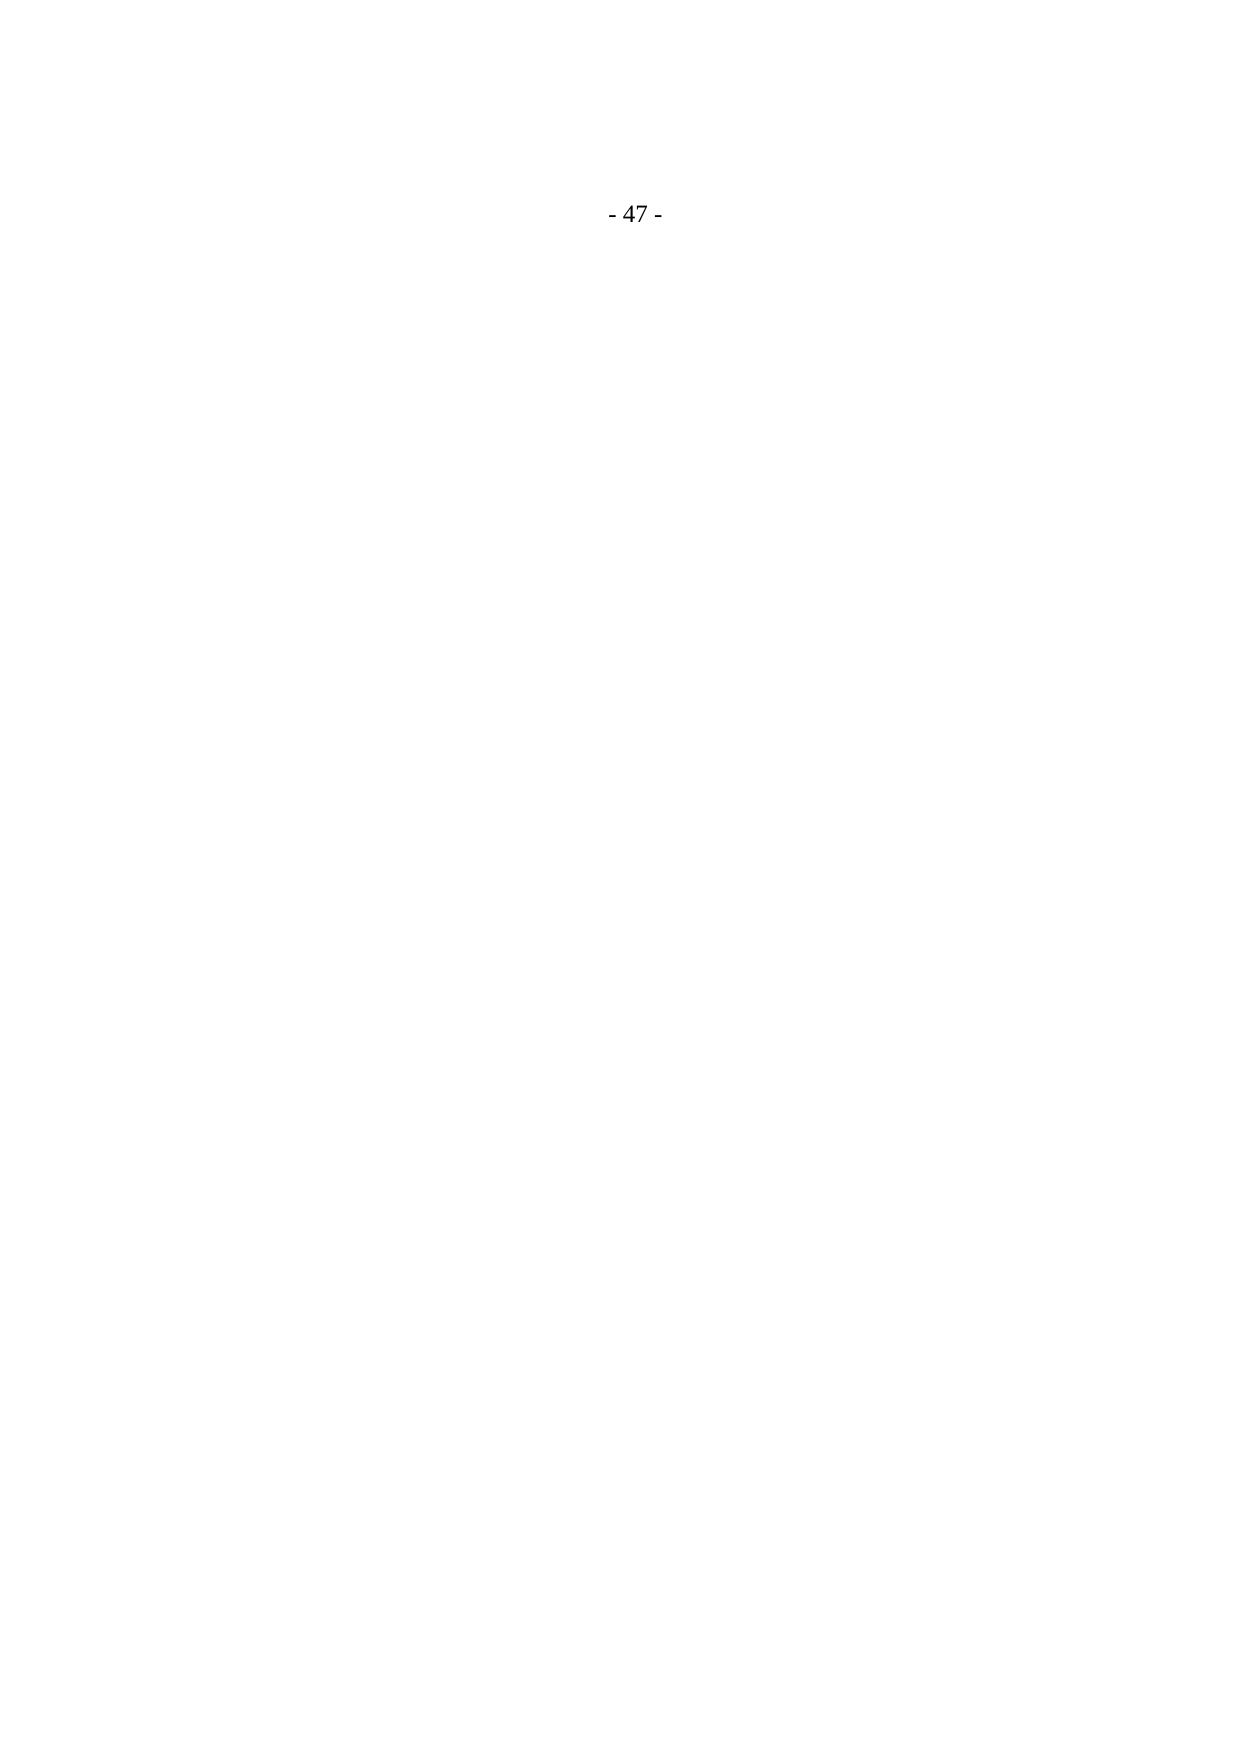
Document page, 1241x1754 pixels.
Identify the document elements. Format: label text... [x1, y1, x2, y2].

text - 47 - [496, 199, 774, 228]
